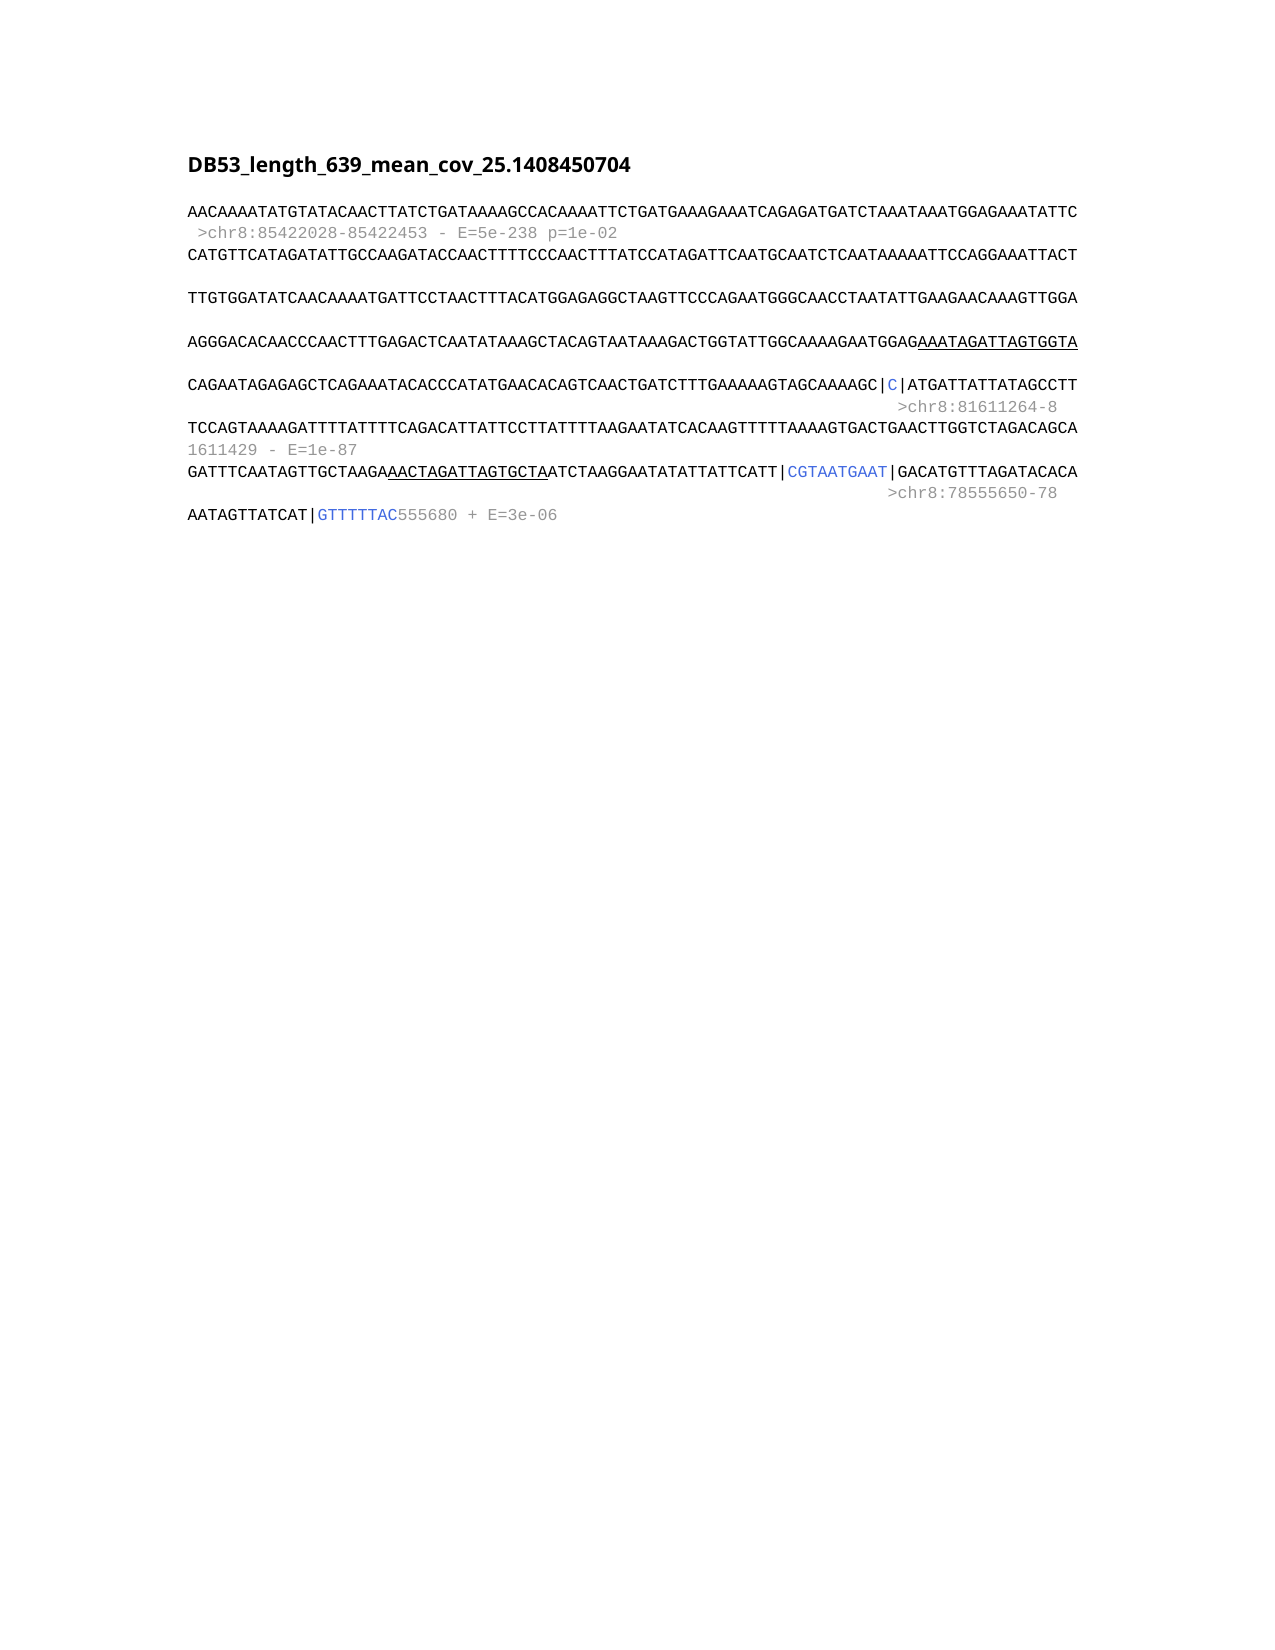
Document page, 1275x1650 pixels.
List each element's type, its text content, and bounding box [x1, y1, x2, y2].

text AACAAAATATGTATACAACTTATCTGATAAAAGCCACAAAATTCTGATGAAAGAAATCAGAGATGATCTAAATAAATGGAGAAATATTC >chr8:85422028-85422453 - E=5e-238 p=1e-02 CATGTTCATAGATATTGCCAAGATACCAACTTTTCCCAACTTTATCCATAGATTCAATGCAATCTCAATAAAAATTCCAGGAAATTACT TTGTGGATATCAACAAAATGATTCCTAACTTTACATGGAGAGGCTAAGTTCCCAGAATGGGCAACCTAATATTGAAGAACAAAGTTGGA AGGGACACAACCCAACTTTGAGACTCAATATAAAGCTACAGTAATAAAGACTGGTATTGGCAAAAGAATGGAGAAATAGATTAGTGGTA CAGAATAGAGAGCTCAGAAATACACCCATATGAACACAGTCAACTGATCTTTGAAAAAGTAGCAAAAGC|C|ATGATTATTATAGCCTT >chr8:81611264-8 TCCAGTAAAAGATTTTATTTTCAGACATTATTCCTTATTTTAAGAATATCACAAGTTTTTAAAAGTGACTGAACTTGGTCTAGACAGCA 1611429 - E=1e-87 GATTTCAATAGTTGCTAAGAAACTAGATTAGTGCTAATCTAAGGAATATATTATTCATT|CGTAATGAAT|GACATGTTTAGATACACA >chr8:78555650-78 AATAGTTATCAT|GTTTTTAC555680 + E=3e-06 [187, 203, 1087, 526]
text DB53_length_639_mean_cov_25.1408450704 [187, 150, 1087, 178]
